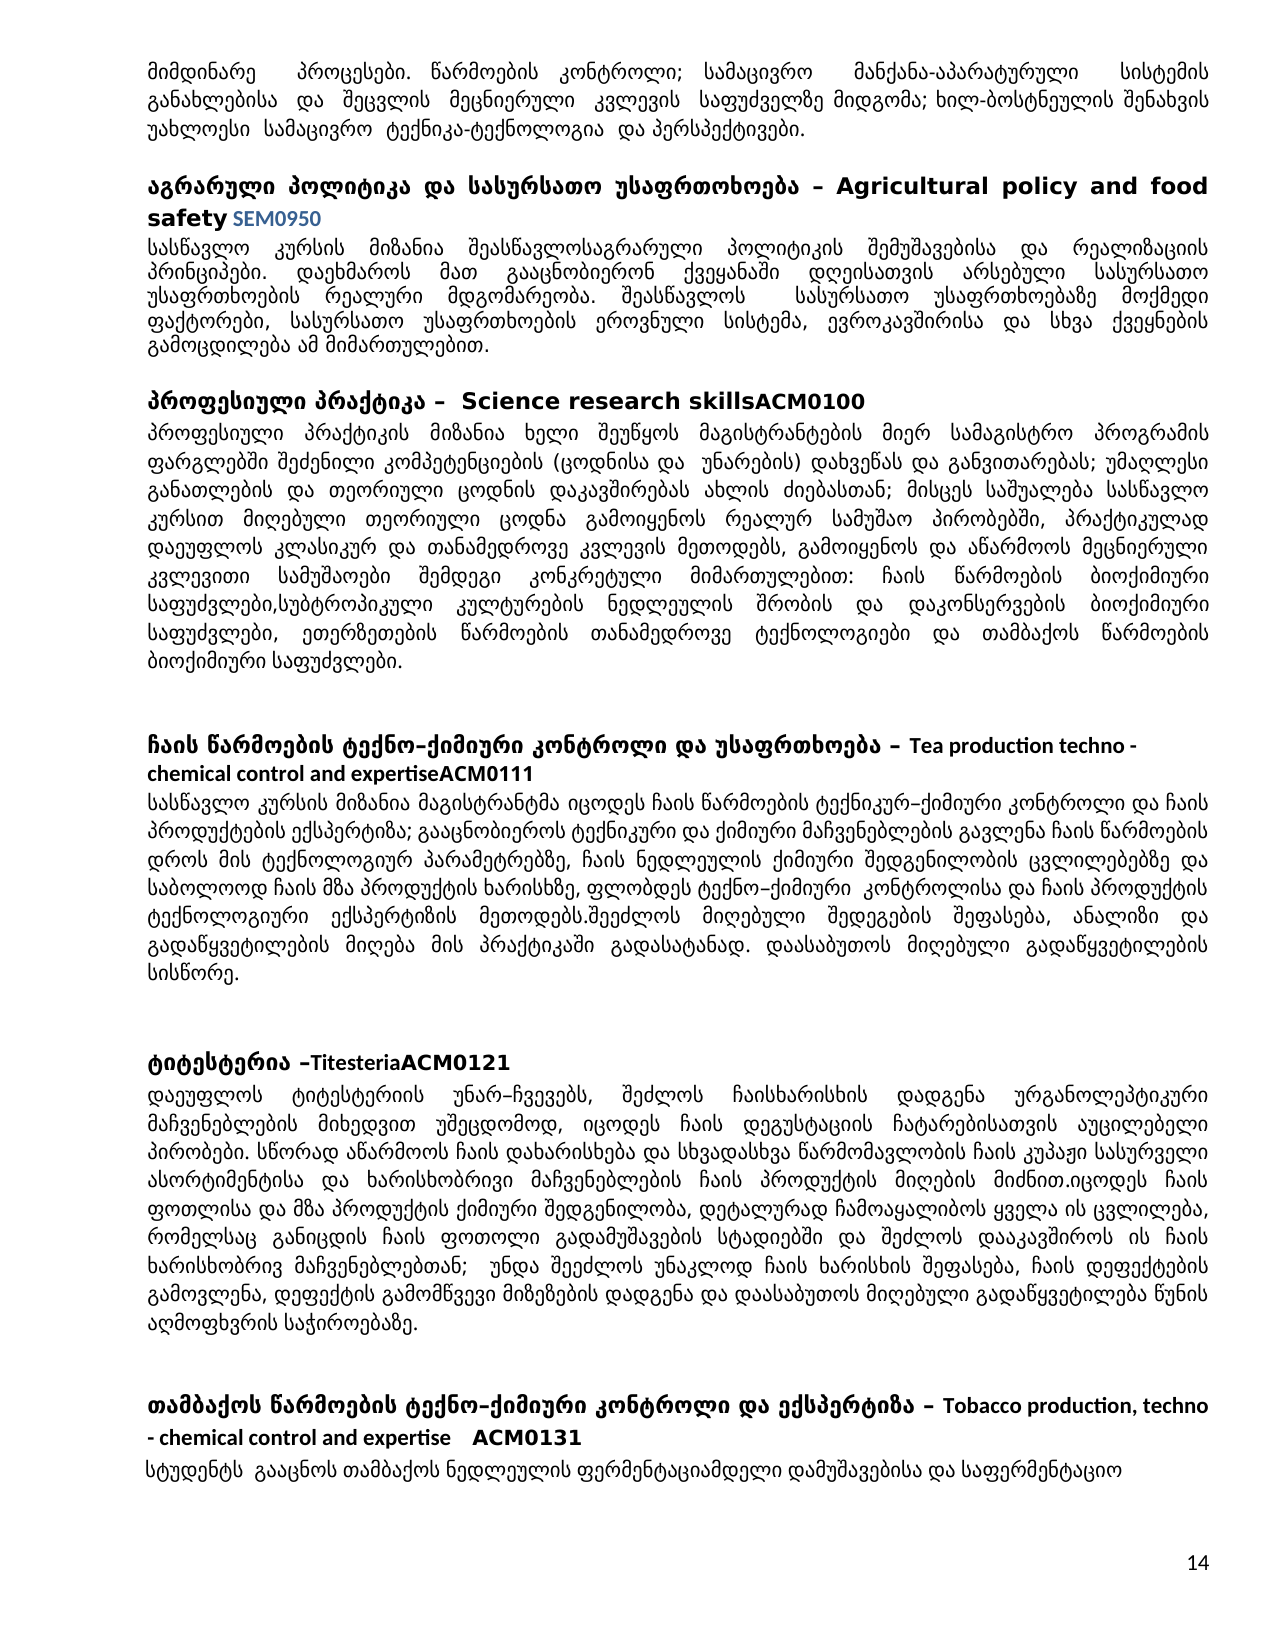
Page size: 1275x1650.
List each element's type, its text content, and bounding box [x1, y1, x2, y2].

text თამბაქოს წარმოების ტექნო–ქიმიური კონტროლი და ექსპერტიზა – Tobacco production, techno - chemical control and expertise ACM0131 [147, 1391, 1209, 1451]
text სასწავლო კურსის მიზანია მაგისტრანტმა იცოდეს ჩაის წარმოების ტექნიკურ–ქიმიური კონტროლი და ჩაის პროდუქტების ექსპერტიზა; გააცნობიეროს ტექნიკური და ქიმიური მაჩვენებლების გავლენა ჩაის წარმოების დროს მის ტექნოლოგიურ პარამეტრებზე, ჩაის ნედლეულის ქიმიური შედგენილობის ცვლილებებზე და საბოლოოდ ჩაის მზა პროდუქტის ხარისხზე, ფლობდეს ტექნო–ქიმიური კონტროლისა და ჩაის პროდუქტის ტექნოლოგიური ექსპერტიზის მეთოდებს.შეეძლოს მიღებული შედეგების შეფასება, ანალიზი და გადაწყვეტილების მიღება მის პრაქტიკაში გადასატანად. დაასაბუთოს მიღებული გადაწყვეტილების სისწორე. [147, 788, 1209, 987]
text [147, 57, 1209, 142]
text სასწავლო კურსის მიზანია შეასწავლოსაგრარული პოლიტიკის შემუშავებისა და რეალიზაციის პრინციპები. დაეხმაროს მათ გააცნობიერონ ქვეყანაში დღეისათვის არსებული სასურსათო უსაფრთხოების რეალური მდგომარეობა. შეასწავლოს სასურსათო უსაფრთხოებაზე მოქმედი ფაქტორები, სასურსათო უსაფრთხოების ეროვნული სისტემა, ევროკავშირისა და სხვა ქვეყნების გამოცდილება ამ მიმართულებით. [147, 236, 1209, 357]
text სტუდენტს გააცნოს თამბაქოს ნედლეულის ფერმენტაციამდელი დამუშავებისა და საფერმენტაციო [91, 1456, 1209, 1484]
text პროფესიული პრაქტიკა – Science research skillsACM0100 [147, 388, 1209, 414]
text აგრარული პოლიტიკა და სასურსათო უსაფრთოხოება – Agricultural policy and food safety SEM0950 [147, 173, 1209, 232]
text ტიტესტერია –TitesteriaACM0121 [147, 1048, 1209, 1076]
text ჩაის წარმოების ტექნო–ქიმიური კონტროლი და უსაფრთხოება – Tea production techno - chemical control and expertiseACM0111 [147, 731, 1209, 788]
text დაეუფლოს ტიტესტერიის უნარ–ჩვევებს, შეძლოს ჩაისხარისხის დადგენა ურგანოლეპტიკური მაჩვენებლების მიხედვით უშეცდომოდ, იცოდეს ჩაის დეგუსტაციის ჩატარებისათვის აუცილებელი პირობები. სწორად აწარმოოს ჩაის დახარისხება და სხვადასხვა წარმომავლობის ჩაის კუპაჟი სასურველი ასორტიმენტისა და ხარისხობრივი მაჩვენებლების ჩაის პროდუქტის მიღების მიძნით.იცოდეს ჩაის ფოთლისა და მზა პროდუქტის ქიმიური შედგენილობა, დეტალურად ჩამოაყალიბოს ყველა ის ცვლილება, რომელსაც განიცდის ჩაის ფოთოლი გადამუშავების სტადიებში და შეძლოს დააკავშიროს ის ჩაის ხარისხობრივ მაჩვენებლებთან; უნდა შეეძლოს უნაკლოდ ჩაის ხარისხის შეფასება, ჩაის დეფექტების გამოვლენა, დეფექტის გამომწვევი მიზეზების დადგენა და დაასაბუთოს მიღებული გადაწყვეტილება წუნის აღმოფხვრის საჭიროებაზე. [147, 1080, 1209, 1336]
text პროფესიული პრაქტიკის მიზანია ხელი შეუწყოს მაგისტრანტების მიერ სამაგისტრო პროგრამის ფარგლებში შეძენილი კომპეტენციების (ცოდნისა და უნარების) დახვეწას და განვითარებას; უმაღლესი განათლების და თეორიული ცოდნის დაკავშირებას ახლის ძიებასთან; მისცეს საშუალება სასწავლო კურსით მიღებული თეორიული ცოდნა გამოიყენოს რეალურ სამუშაო პირობებში, პრაქტიკულად დაეუფლოს კლასიკურ და თანამედროვე კვლევის მეთოდებს, გამოიყენოს და აწარმოოს მეცნიერული კვლევითი სამუშაოები შემდეგი კონკრეტული მიმართულებით: ჩაის წარმოების ბიოქიმიური საფუძვლები,სუბტროპიკული კულტურების ნედლეულის შრობის და დაკონსერვების ბიოქიმიური საფუძვლები, ეთერზეთების წარმოების თანამედროვე ტექნოლოგიები და თამბაქოს წარმოების ბიოქიმიური საფუძვლები. [147, 418, 1209, 674]
